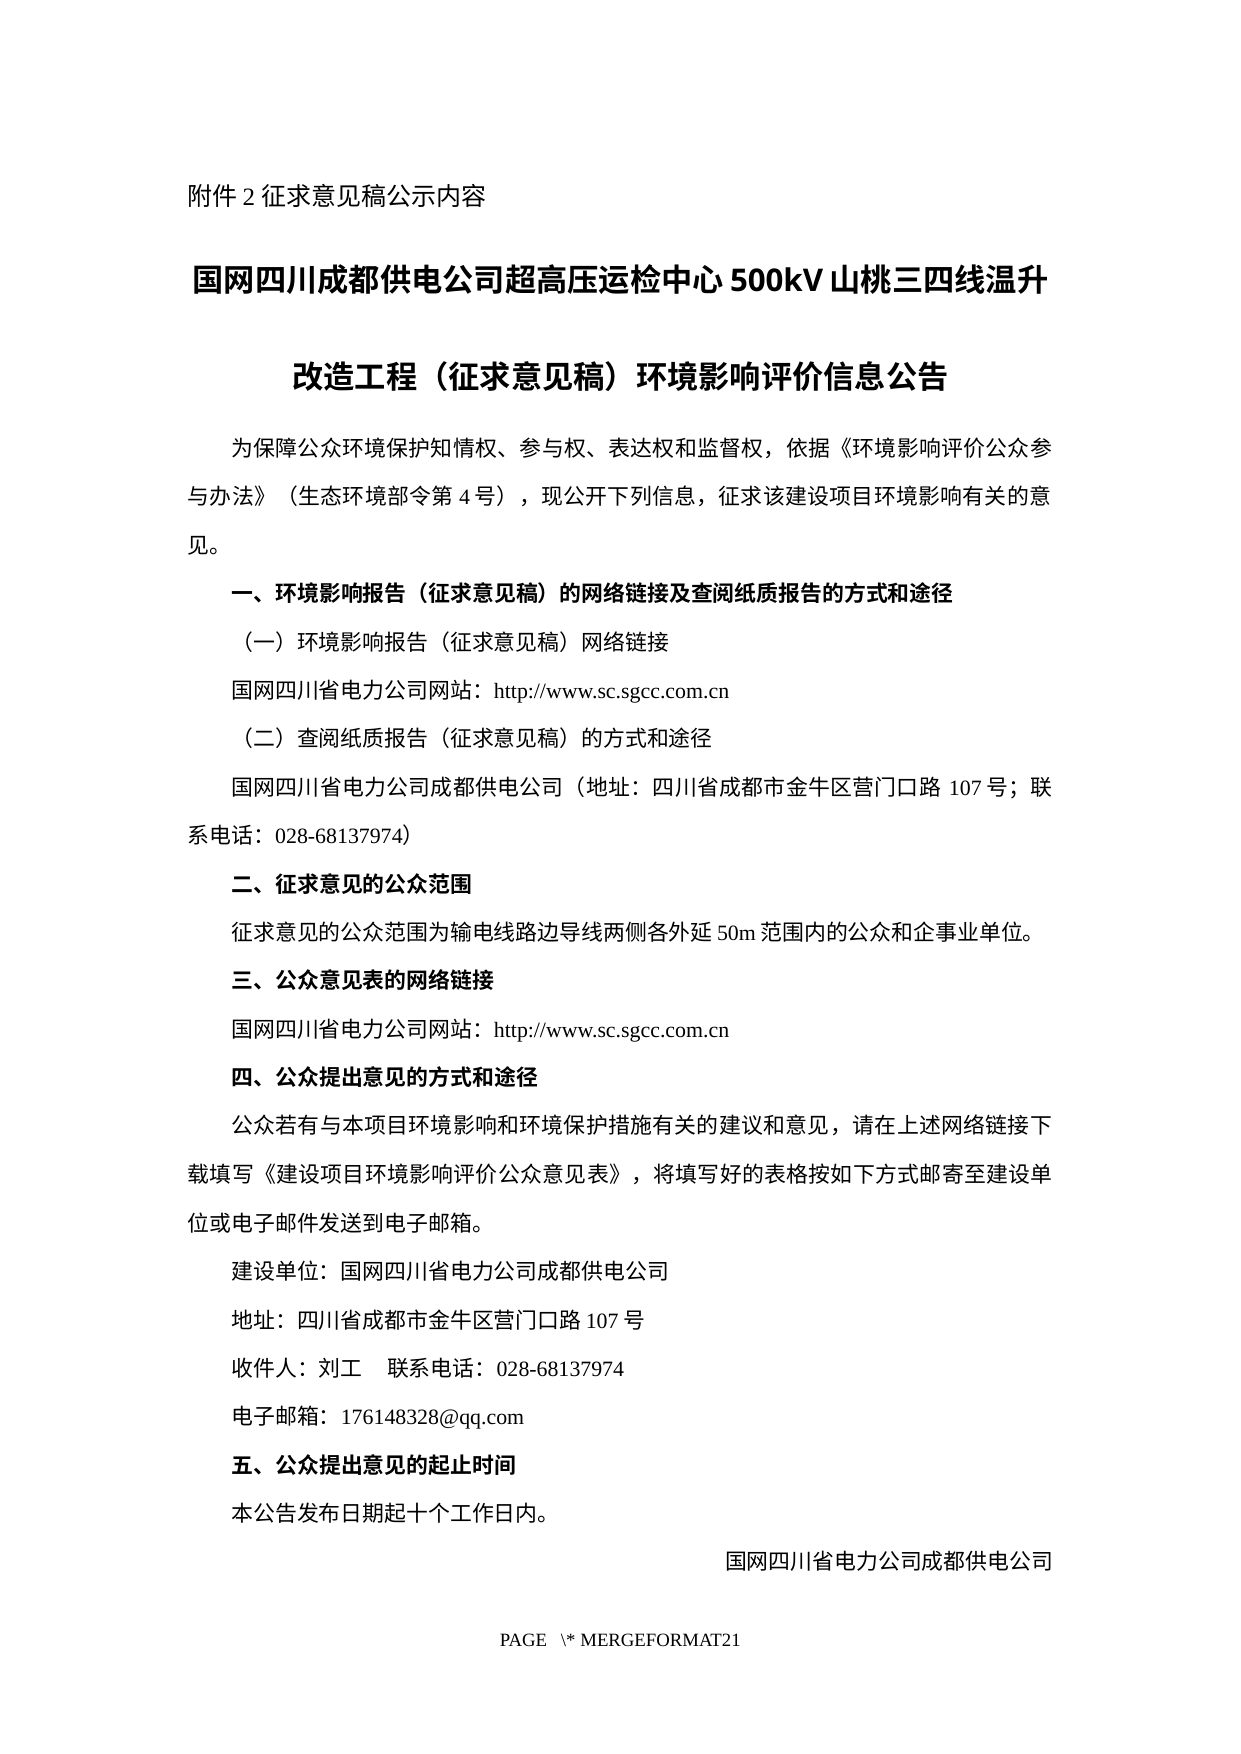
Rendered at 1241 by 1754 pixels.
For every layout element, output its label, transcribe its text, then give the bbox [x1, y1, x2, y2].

text 公众若有与本项目环境影响和环境保护措施有关的建议和意见，请在上述网络链接下载填写《建设项目环境影响评价公众意见表》，将填写好的表格按如下方式邮寄至建设单位或电子邮件发送到电子邮箱。 [187, 1108, 1053, 1238]
text 附件2 征求意见稿公示内容 [187, 162, 1053, 227]
text 国网四川省电力公司网站：http://www.sc.sgcc.com.cn [187, 1011, 1053, 1044]
text （二）查阅纸质报告（征求意见稿）的方式和途径 [187, 721, 1053, 753]
text 收件人：刘工 联系电话：028-68137974 [187, 1351, 1053, 1383]
text 为保障公众环境保护知情权、参与权、表达权和监督权，依据《环境影响评价公众参与办法》（生态环境部令第4号），现公开下列信息，征求该建设项目环境影响有关的意见。 [187, 430, 1053, 560]
text 一、环境影响报告（征求意见稿）的网络链接及查阅纸质报告的方式和途径 [187, 576, 1053, 608]
text 三、公众意见表的网络链接 [187, 963, 1053, 996]
text 国网四川省电力公司成都供电公司（地址：四川省成都市金牛区营门口路107号；联系电话：028-68137974） [187, 769, 1053, 851]
text 电子邮箱：176148328@qq.com [187, 1399, 1053, 1431]
text 征求意见的公众范围为输电线路边导线两侧各外延50m范围内的公众和企事业单位。 [187, 915, 1053, 947]
text 四、公众提出意见的方式和途径 [187, 1060, 1053, 1092]
text 建设单位：国网四川省电力公司成都供电公司 [187, 1254, 1053, 1286]
text 国网四川省电力公司成都供电公司 [187, 1544, 1053, 1576]
text 本公告发布日期起十个工作日内。 [187, 1496, 1053, 1528]
text 地址：四川省成都市金牛区营门口路107号 [187, 1302, 1053, 1335]
text （一）环境影响报告（征求意见稿）网络链接 [187, 624, 1053, 657]
text 国网四川成都供电公司超高压运检中心500kV山桃三四线温升改造工程（征求意见稿）环境影响评价信息公告 [187, 245, 1053, 408]
text 五、公众提出意见的起止时间 [187, 1447, 1053, 1480]
text 二、征求意见的公众范围 [187, 866, 1053, 899]
text 国网四川省电力公司网站：http://www.sc.sgcc.com.cn [187, 673, 1053, 705]
